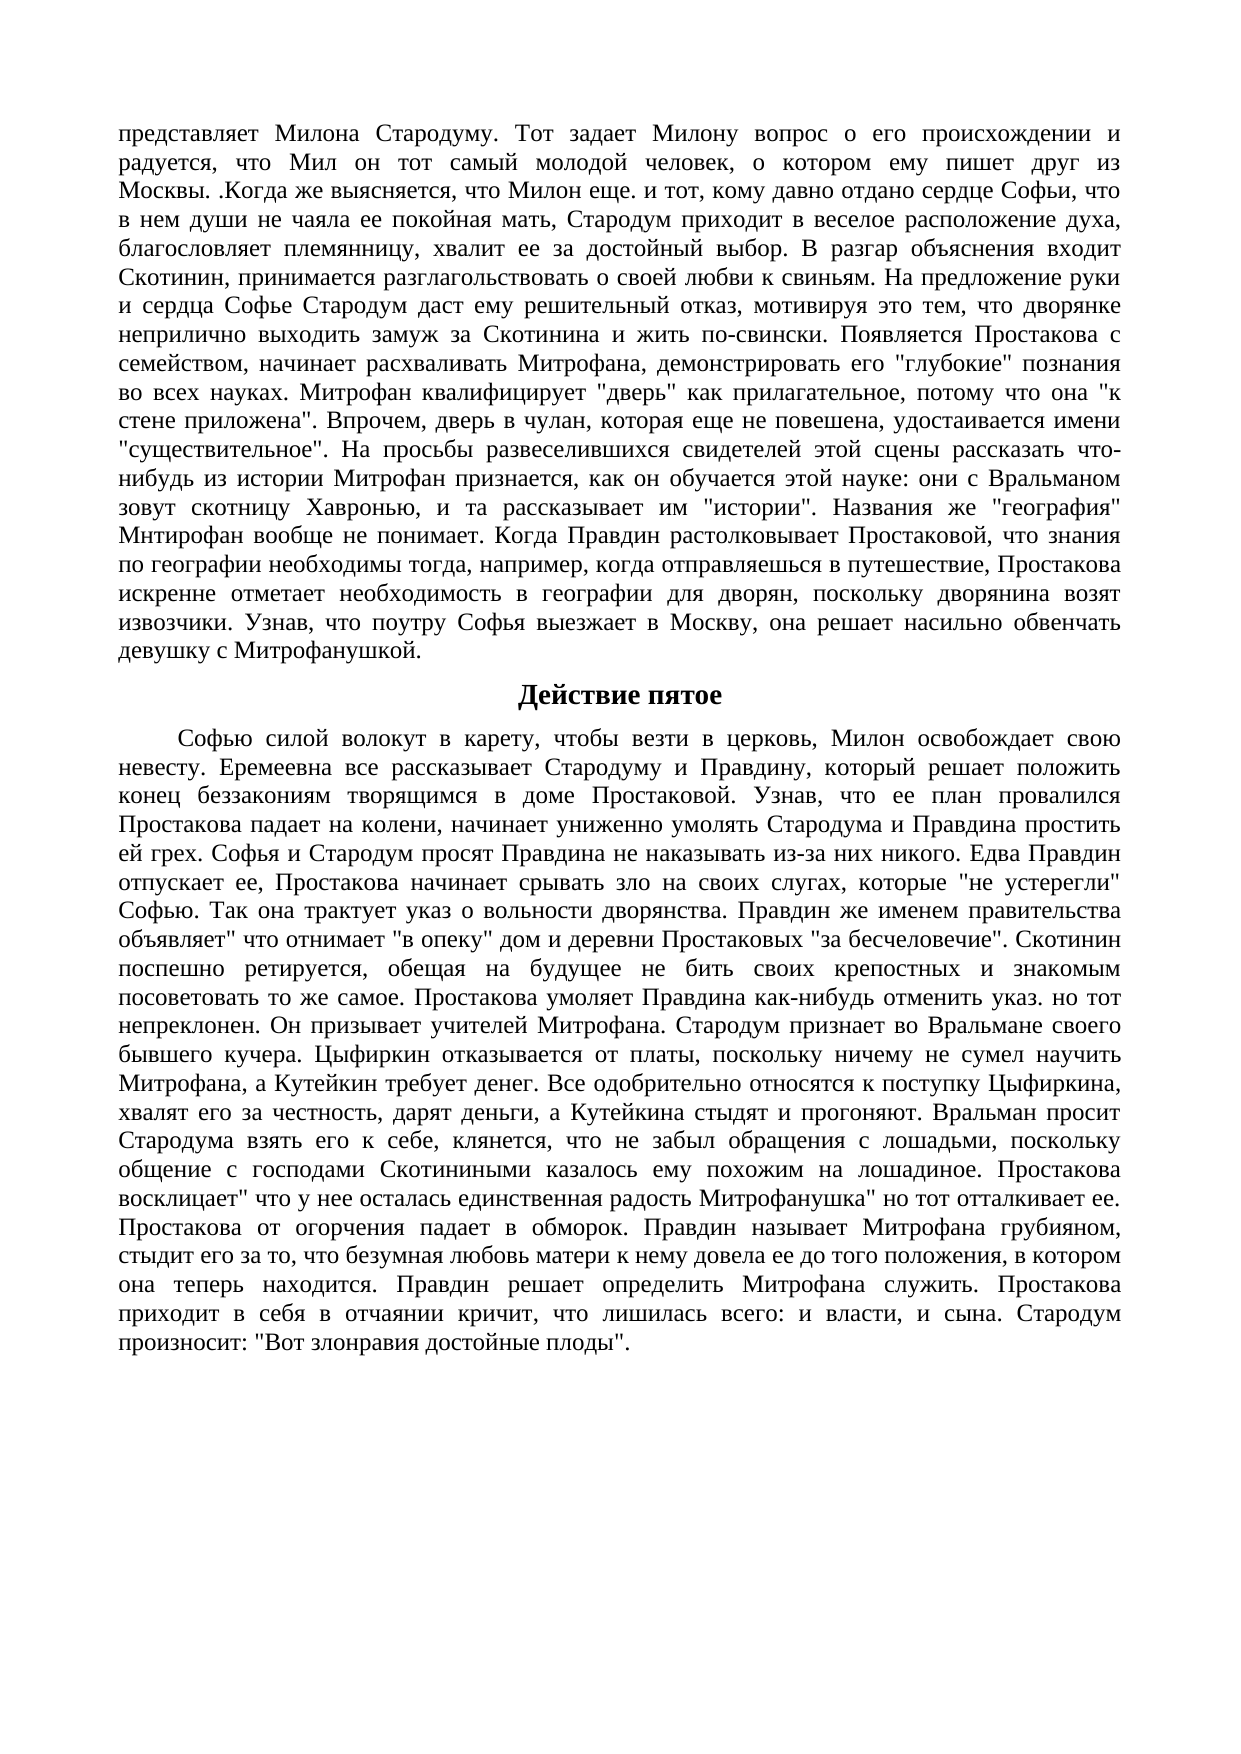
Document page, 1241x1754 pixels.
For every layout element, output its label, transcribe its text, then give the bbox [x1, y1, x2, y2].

text Действие пятое [118, 677, 1122, 710]
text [118, 118, 1122, 664]
text Софью силой волокут в карету, чтобы везти в церковь, Милон освобождает свою невесту. Еремеевна все рассказывает Стародуму и Правдину, который решает положить конец беззакониям творящимся в доме Простаковой. Узнав, что ее план провалился Простакова падает на колени, начинает униженно умолять Стародума и Правдина простить ей грех. Софья и Стародум просят Правдина не наказывать из-за них никого. Едва Правдин отпускает ее, Простакова начинает срывать зло на своих слугах, которые "не устерегли" Софью. Так она трактует указ о вольности дворянства. Правдин же именем правительства объявляет" что отнимает "в опеку" дом и деревни Простаковых "за бесчеловечие". Скотинин поспешно ретируется, обещая на будущее не бить своих крепостных и знакомым посоветовать то же самое. Простакова умоляет Правдина как-нибудь отменить указ. но тот непреклонен. Он призывает учителей Митрофана. Стародум признает во Вральмане своего бывшего кучера. Цыфиркин отказывается от платы, поскольку ничему не сумел научить Митрофана, а Кутейкин требует денег. Все одобрительно относятся к поступку Цыфиркина, хвалят его за честность, дарят деньги, а Кутейкина стыдят и прогоняют. Вральман просит Стародума взять его к себе, клянется, что не забыл обращения с лошадьми, поскольку общение с господами Скотиниными казалось ему похожим на лошадиное. Простакова восклицает" что у нее осталась единственная радость Митрофанушка" но тот отталкивает ее. Простакова от огорчения падает в обморок. Правдин называет Митрофана грубияном, стыдит его за то, что безумная любовь матери к нему довела ее до того положения, в котором она теперь находится. Правдин решает определить Митрофана служить. Простакова приходит в себя в отчаянии кричит, что лишилась всего: и власти, и сына. Стародум произносит: "Вот злонравия достойные плоды". [118, 723, 1122, 1355]
